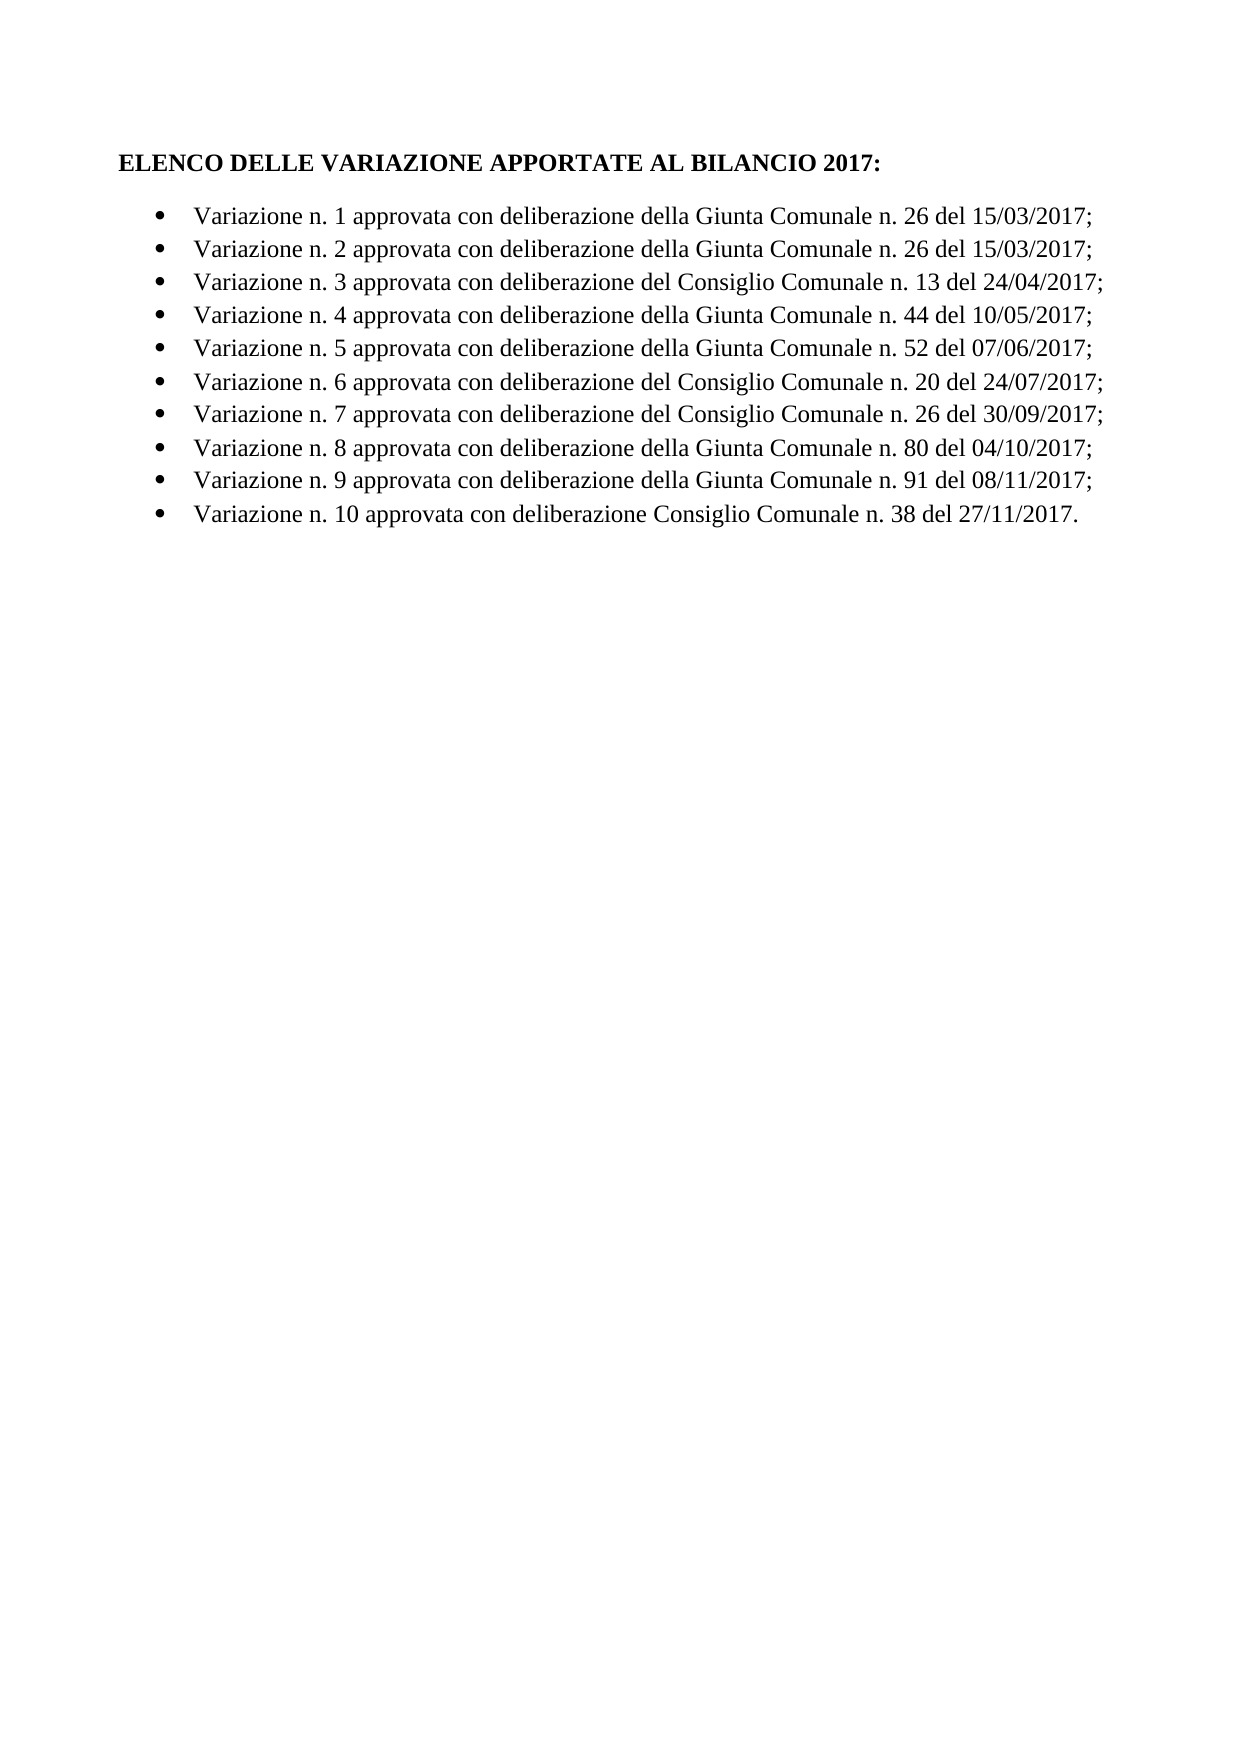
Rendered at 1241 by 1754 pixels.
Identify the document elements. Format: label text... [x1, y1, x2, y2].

list Variazione n. 8 approvata con deliberazione della Giunta Comunale n. 80 del 04/10/2017; [156, 433, 1122, 461]
text ELENCO DELLE VARIAZIONE APPORTATE AL BILANCIO 2017: [118, 148, 1122, 176]
list Variazione n. 9 approvata con deliberazione della Giunta Comunale n. 91 del 08/11/2017; [156, 466, 1122, 494]
list Variazione n. 3 approvata con deliberazione del Consiglio Comunale n. 13 del 24/04/2017; [156, 267, 1122, 296]
list Variazione n. 10 approvata con deliberazione Consiglio Comunale n. 38 del 27/11/2017. [156, 499, 1122, 527]
list Variazione n. 2 approvata con deliberazione della Giunta Comunale n. 26 del 15/03/2017; [156, 234, 1122, 263]
list Variazione n. 5 approvata con deliberazione della Giunta Comunale n. 52 del 07/06/2017; [156, 333, 1122, 362]
list Variazione n. 6 approvata con deliberazione del Consiglio Comunale n. 20 del 24/07/2017; [156, 367, 1122, 395]
list Variazione n. 4 approvata con deliberazione della Giunta Comunale n. 44 del 10/05/2017; [156, 301, 1122, 329]
list Variazione n. 1 approvata con deliberazione della Giunta Comunale n. 26 del 15/03/2017; [156, 201, 1122, 230]
list Variazione n. 7 approvata con deliberazione del Consiglio Comunale n. 26 del 30/09/2017; [156, 399, 1122, 428]
